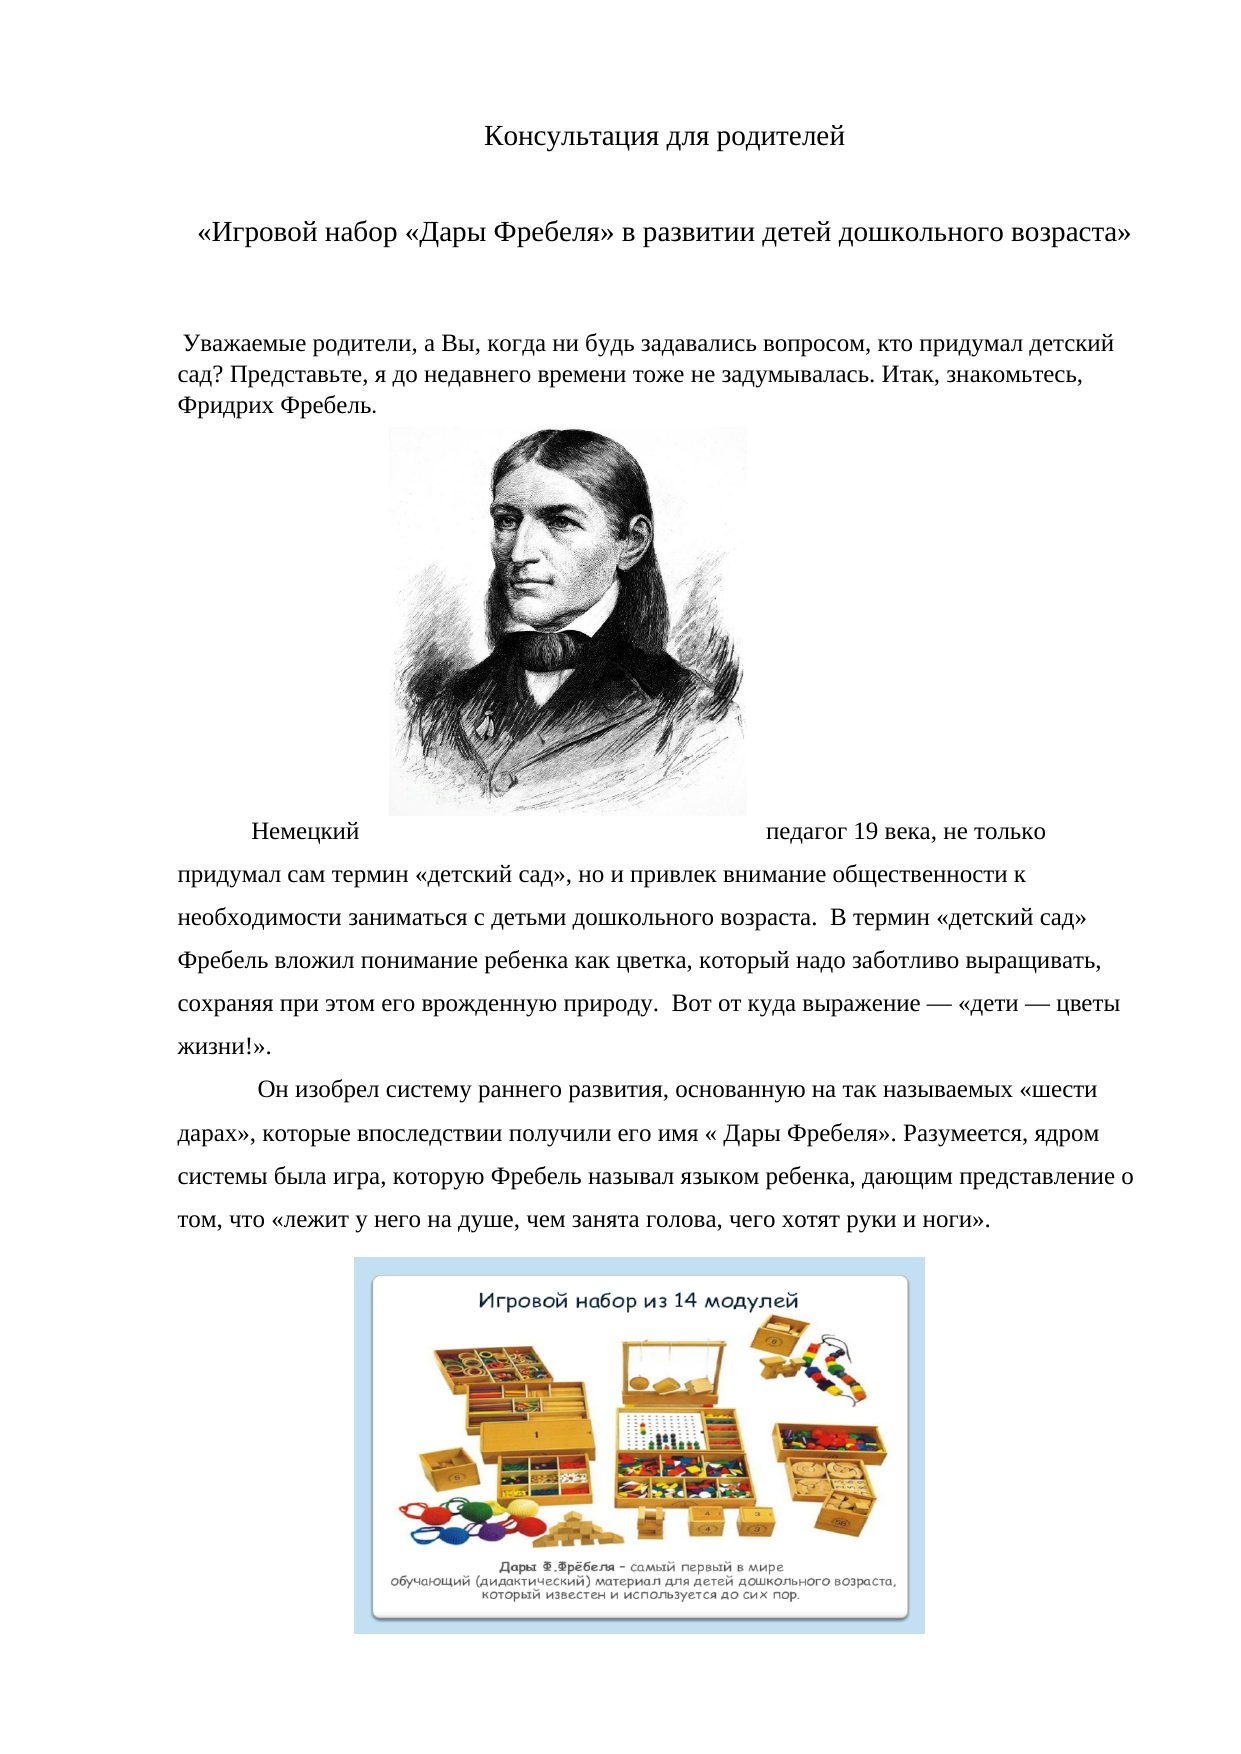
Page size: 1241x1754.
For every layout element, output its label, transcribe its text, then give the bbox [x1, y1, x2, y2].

text Консультация для родителей [177, 118, 1152, 152]
text «Игровой набор «Дары Фребеля» в развитии детей дошкольного возраста» [177, 214, 1152, 247]
picture [353, 1257, 925, 1633]
text Он изобрел систему раннего развития, основанную на так называемых «шести дарах», которые впоследствии получили его имя « Дары Фребеля». Разумеется, ядром системы была игра, которую Фребель называл языком ребенка, дающим представление о том, что «лежит у него на душе, чем занята голова, чего хотят руки и ноги». [177, 1074, 1152, 1233]
picture [389, 427, 749, 816]
text Немецкий педагог 19 века, не только придумал сам термин «детский сад», но и привлек внимание общественности к необходимости заниматься с детьми дошкольного возраста. В термин «детский сад» Фребель вложил понимание ребенка как цветка, который надо заботливо выращивать, сохраняя при этом его врожденную природу. Вот от куда выражение — «дети — цветы жизни!». [177, 816, 1152, 1060]
text Уважаемые родители, а Вы, когда ни будь задавались вопросом, кто придумал детский сад? Представьте, я до недавнего времени тоже не задумывалась. Итак, знакомьтесь, Фридрих Фребель. [177, 328, 1152, 419]
